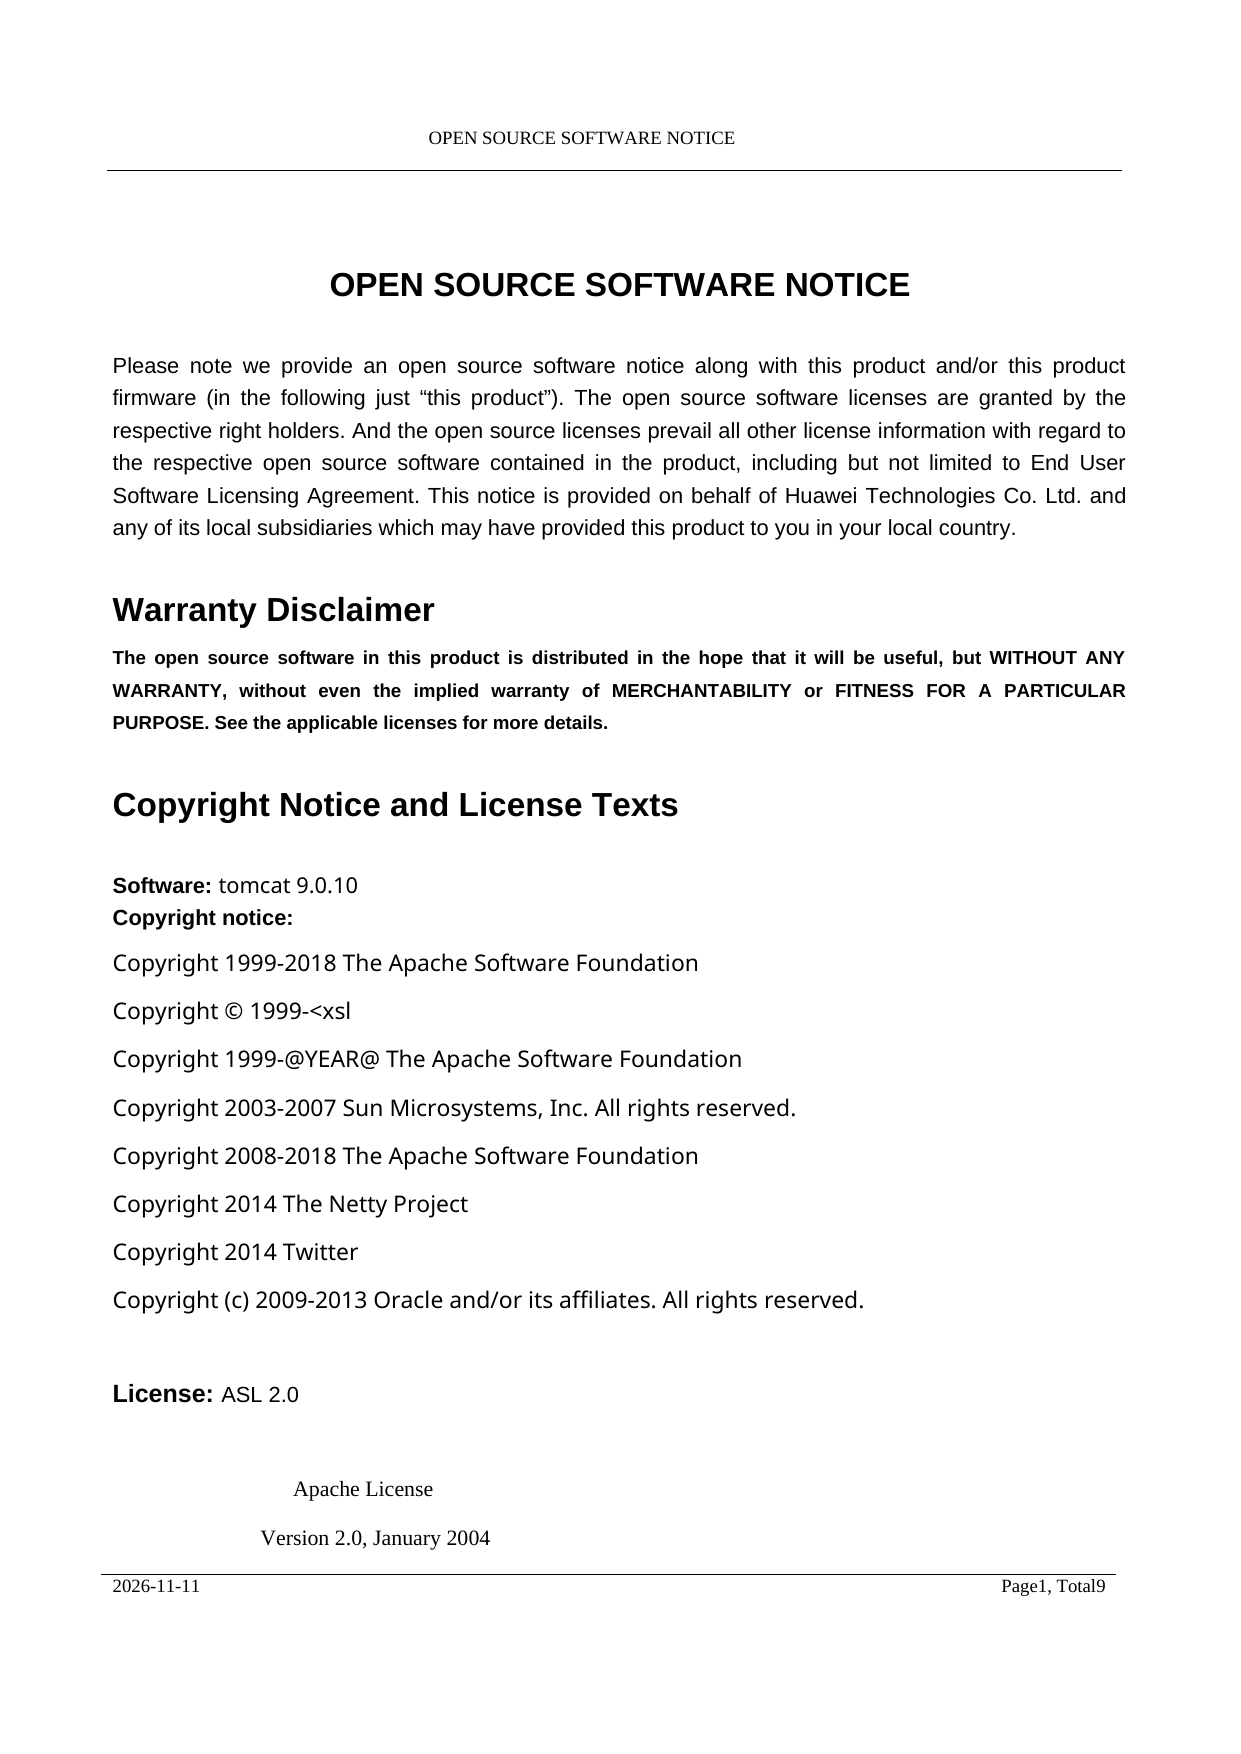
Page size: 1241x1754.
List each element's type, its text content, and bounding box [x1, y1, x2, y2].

text Please note we provide an open source software notice along with this product and/or this product firmware (in the following just “this product”). The open source software licenses are granted by the respective right holders. And the open source licenses prevail all other license information with regard to the respective open source software contained in the product, including but not limited to End User Software Licensing Agreement. This notice is provided on behalf of Huawei Technologies Co. Ltd. and any of its local subsidiaries which may have provided this product to you in your local country. [112, 349, 1128, 544]
text Copyright (c) 2009-2013 Oracle and/or its affiliates. All rights reserved. [112, 1283, 1128, 1316]
text Copyright 1999-2018 The Apache Software Foundation [112, 947, 1128, 979]
text Copyright © 1999-<xsl [112, 995, 1128, 1027]
text The open source software in this product is distributed in the hope that it will be useful, but WITHOUT ANY WARRANTY, without even the implied warranty of MERCHANTABILITY or FITNESS FOR A PARTICULAR PURPOSE. See the applicable licenses for more details. [112, 641, 1128, 739]
text Copyright 2003-2007 Sun Microsystems, Inc. All rights reserved. [112, 1091, 1128, 1123]
text Copyright notice: [112, 901, 1128, 934]
text Copyright 2014 Twitter [112, 1235, 1128, 1268]
text Copyright 1999-@YEAR@ The Apache Software Foundation [112, 1043, 1128, 1075]
text Copyright Notice and License Texts [112, 771, 1128, 836]
text OPEN SOURCE SOFTWARE NOTICE [112, 251, 1128, 316]
text Software: tomcat 9.0.10 [112, 869, 1128, 901]
text Copyright 2014 The Netty Project [112, 1187, 1128, 1220]
text License: ASL 2.0 [112, 1377, 1128, 1409]
text Copyright 2008-2018 The Apache Software Foundation [112, 1139, 1128, 1172]
text Warranty Disclaimer [112, 576, 1128, 641]
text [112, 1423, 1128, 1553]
